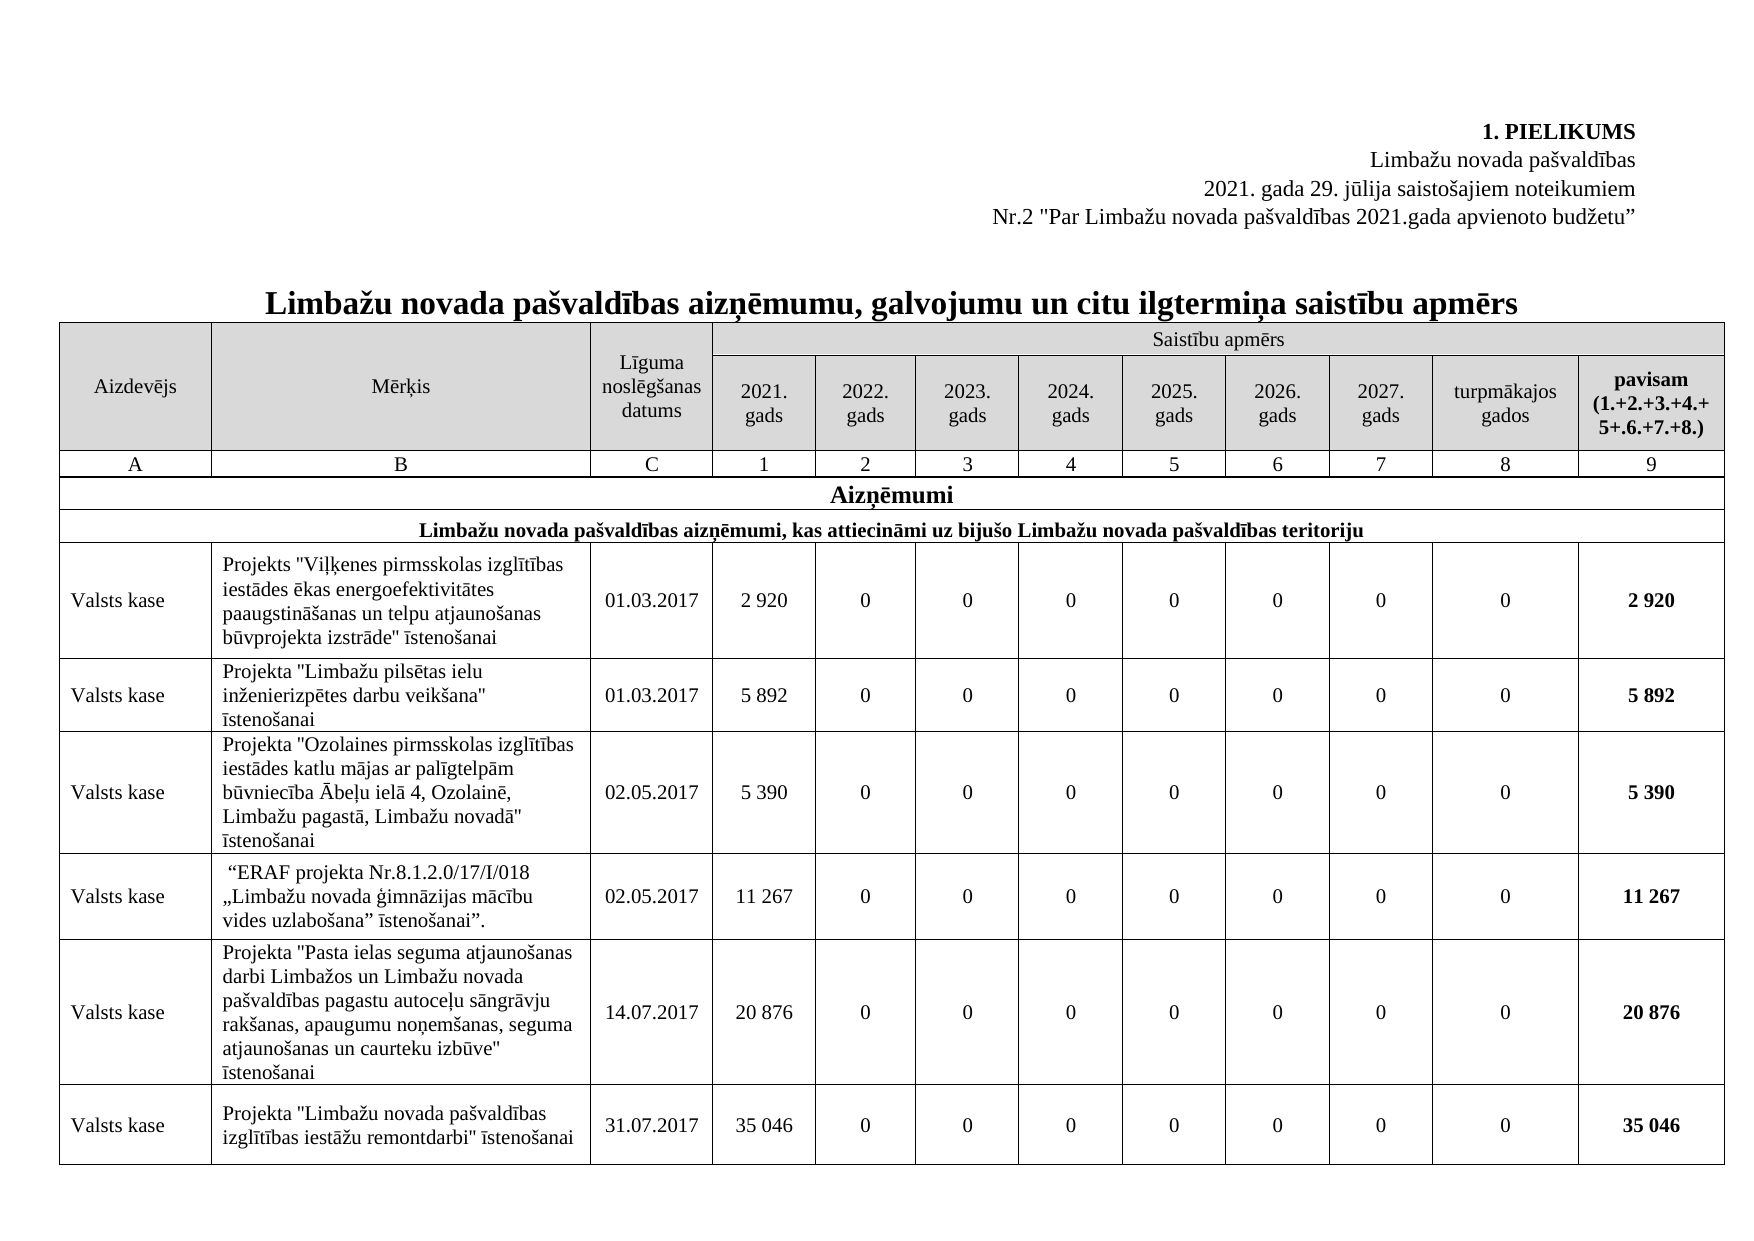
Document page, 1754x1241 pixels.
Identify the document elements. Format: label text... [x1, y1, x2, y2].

table_cell 0 [1019, 940, 1122, 1084]
table_cell Projekta ''Pasta ielas seguma atjaunošanas darbi Limbažos un Limbažu novada pašvaldības pagastu autoceļu sāngrāvju rakšanas, apaugumu noņemšanas, seguma atjaunošanas un caurteku izbūve'' īstenošanai [212, 940, 590, 1084]
table_cell Līguma noslēgšanas datums [591, 323, 712, 450]
table_cell 3 [916, 451, 1018, 476]
table_cell pavisam (1.+2.+3.+4.+ 5+.6.+7.+8.) [1579, 356, 1724, 450]
table_cell 2025. gads [1123, 356, 1225, 450]
table_cell Valsts kase [60, 854, 211, 939]
table_cell turpmākajos gados [1433, 356, 1578, 450]
table_cell C [591, 451, 712, 476]
table_cell 2 920 [1579, 543, 1724, 658]
table_cell 2026. gads [1226, 356, 1329, 450]
table_cell 11 267 [713, 854, 815, 939]
text Nr.2 "Par Limbažu novada pašvaldības 2021.gada apvienoto budžetu” [193, 203, 1636, 230]
table_cell 31.07.2017 [591, 1085, 712, 1164]
table_cell Valsts kase [60, 732, 211, 852]
table_cell 0 [1019, 732, 1122, 852]
table_cell Projekta ''Limbažu novada pašvaldības izglītības iestāžu remontdarbi'' īstenošanai [212, 1085, 590, 1164]
table_cell 0 [1330, 659, 1432, 731]
table_cell 02.05.2017 [591, 732, 712, 852]
table_cell 14.07.2017 [591, 940, 712, 1084]
table_cell 0 [1123, 940, 1225, 1084]
table_cell A [60, 451, 211, 476]
table_cell 5 892 [713, 659, 815, 731]
table_cell “ERAF projekta Nr.8.1.2.0/17/I/018 „Limbažu novada ģimnāzijas mācību vides uzlabošana” īstenošanai”. [212, 854, 590, 939]
table_cell 0 [916, 659, 1018, 731]
table_cell 0 [1330, 1085, 1432, 1164]
table_cell Valsts kase [60, 543, 211, 658]
table_cell 2023. gads [916, 356, 1018, 450]
table_cell 2022. gads [816, 356, 915, 450]
table_cell 2024. gads [1019, 356, 1122, 450]
text 2021. gada 29. jūlija saistošajiem noteikumiem [193, 175, 1636, 201]
table_cell 2027. gads [1330, 356, 1432, 450]
table_cell 0 [916, 854, 1018, 939]
table_cell 0 [1433, 940, 1578, 1084]
table_cell 6 [1226, 451, 1329, 476]
table_cell Limbažu novada pašvaldības aizņēmumi, kas attiecināmi uz bijušo Limbažu novada pašvaldības teritoriju [60, 510, 1724, 542]
table_cell 0 [816, 659, 915, 731]
table_cell 0 [1330, 732, 1432, 852]
table_cell Mērķis [212, 323, 590, 450]
table_cell 9 [1579, 451, 1724, 476]
table_cell 0 [1226, 1085, 1329, 1164]
table_cell 0 [1330, 854, 1432, 939]
table_cell 1 [713, 451, 815, 476]
table_cell 0 [1019, 1085, 1122, 1164]
table_cell 0 [1330, 543, 1432, 658]
table_cell 0 [916, 940, 1018, 1084]
table_cell 0 [1330, 940, 1432, 1084]
table_cell 0 [816, 854, 915, 939]
table_cell 0 [1123, 1085, 1225, 1164]
table_cell Valsts kase [60, 659, 211, 731]
table_cell Valsts kase [60, 1085, 211, 1164]
table_cell Aizdevējs [60, 323, 211, 450]
table_cell 01.03.2017 [591, 659, 712, 731]
table_header Limbažu novada pašvaldības aizņēmumu, galvojumu un citu ilgtermiņa saistību apmērs [59, 280, 1724, 322]
table_cell Aizņēmumi [60, 478, 1724, 509]
table_cell 0 [1226, 543, 1329, 658]
table_cell 20 876 [1579, 940, 1724, 1084]
table_cell 5 390 [713, 732, 815, 852]
table_cell 0 [1226, 940, 1329, 1084]
table_cell 0 [1433, 854, 1578, 939]
table_cell 0 [916, 543, 1018, 658]
table_cell 0 [916, 732, 1018, 852]
table_cell 5 892 [1579, 659, 1724, 731]
text 1. PIELIKUMS [193, 118, 1636, 144]
table_cell 4 [1019, 451, 1122, 476]
table_cell 35 046 [1579, 1085, 1724, 1164]
table_cell 0 [816, 940, 915, 1084]
table_cell 7 [1330, 451, 1432, 476]
table_cell 0 [1433, 732, 1578, 852]
table_cell Projekts ''Viļķenes pirmsskolas izglītības iestādes ēkas energoefektivitātes paaugstināšanas un telpu atjaunošanas būvprojekta izstrāde'' īstenošanai [212, 543, 590, 658]
table_cell 35 046 [713, 1085, 815, 1164]
table_cell Saistību apmērs [713, 323, 1724, 354]
table_cell 0 [1123, 543, 1225, 658]
table_cell 0 [816, 732, 915, 852]
table_cell 0 [1123, 659, 1225, 731]
table_cell 02.05.2017 [591, 854, 712, 939]
table_cell 2 920 [713, 543, 815, 658]
table_cell 0 [1123, 854, 1225, 939]
table_cell 0 [916, 1085, 1018, 1164]
table_cell 20 876 [713, 940, 815, 1084]
table_cell 11 267 [1579, 854, 1724, 939]
table_cell 0 [816, 1085, 915, 1164]
table_cell Projekta ''Limbažu pilsētas ielu inženierizpētes darbu veikšana'' īstenošanai [212, 659, 590, 731]
table_cell 0 [1433, 1085, 1578, 1164]
table_cell 0 [1226, 854, 1329, 939]
table_cell B [212, 451, 590, 476]
table_cell 2 [816, 451, 915, 476]
table_cell 0 [1123, 732, 1225, 852]
table_cell 0 [1433, 659, 1578, 731]
table_cell 0 [1433, 543, 1578, 658]
table_cell 0 [1019, 854, 1122, 939]
table_cell 0 [1019, 543, 1122, 658]
table_cell 8 [1433, 451, 1578, 476]
table_cell Valsts kase [60, 940, 211, 1084]
table_cell 01.03.2017 [591, 543, 712, 658]
text Limbažu novada pašvaldības [193, 147, 1636, 173]
table_cell 5 [1123, 451, 1225, 476]
table_cell 0 [816, 543, 915, 658]
table_cell Projekta ''Ozolaines pirmsskolas izglītības iestādes katlu mājas ar palīgtelpām būvniecība Ābeļu ielā 4, Ozolainē, Limbažu pagastā, Limbažu novadā'' īstenošanai [212, 732, 590, 852]
table_cell 0 [1226, 659, 1329, 731]
table_cell 0 [1226, 732, 1329, 852]
table_cell 2021. gads [713, 356, 815, 450]
table_cell 5 390 [1579, 732, 1724, 852]
table_cell 0 [1019, 659, 1122, 731]
